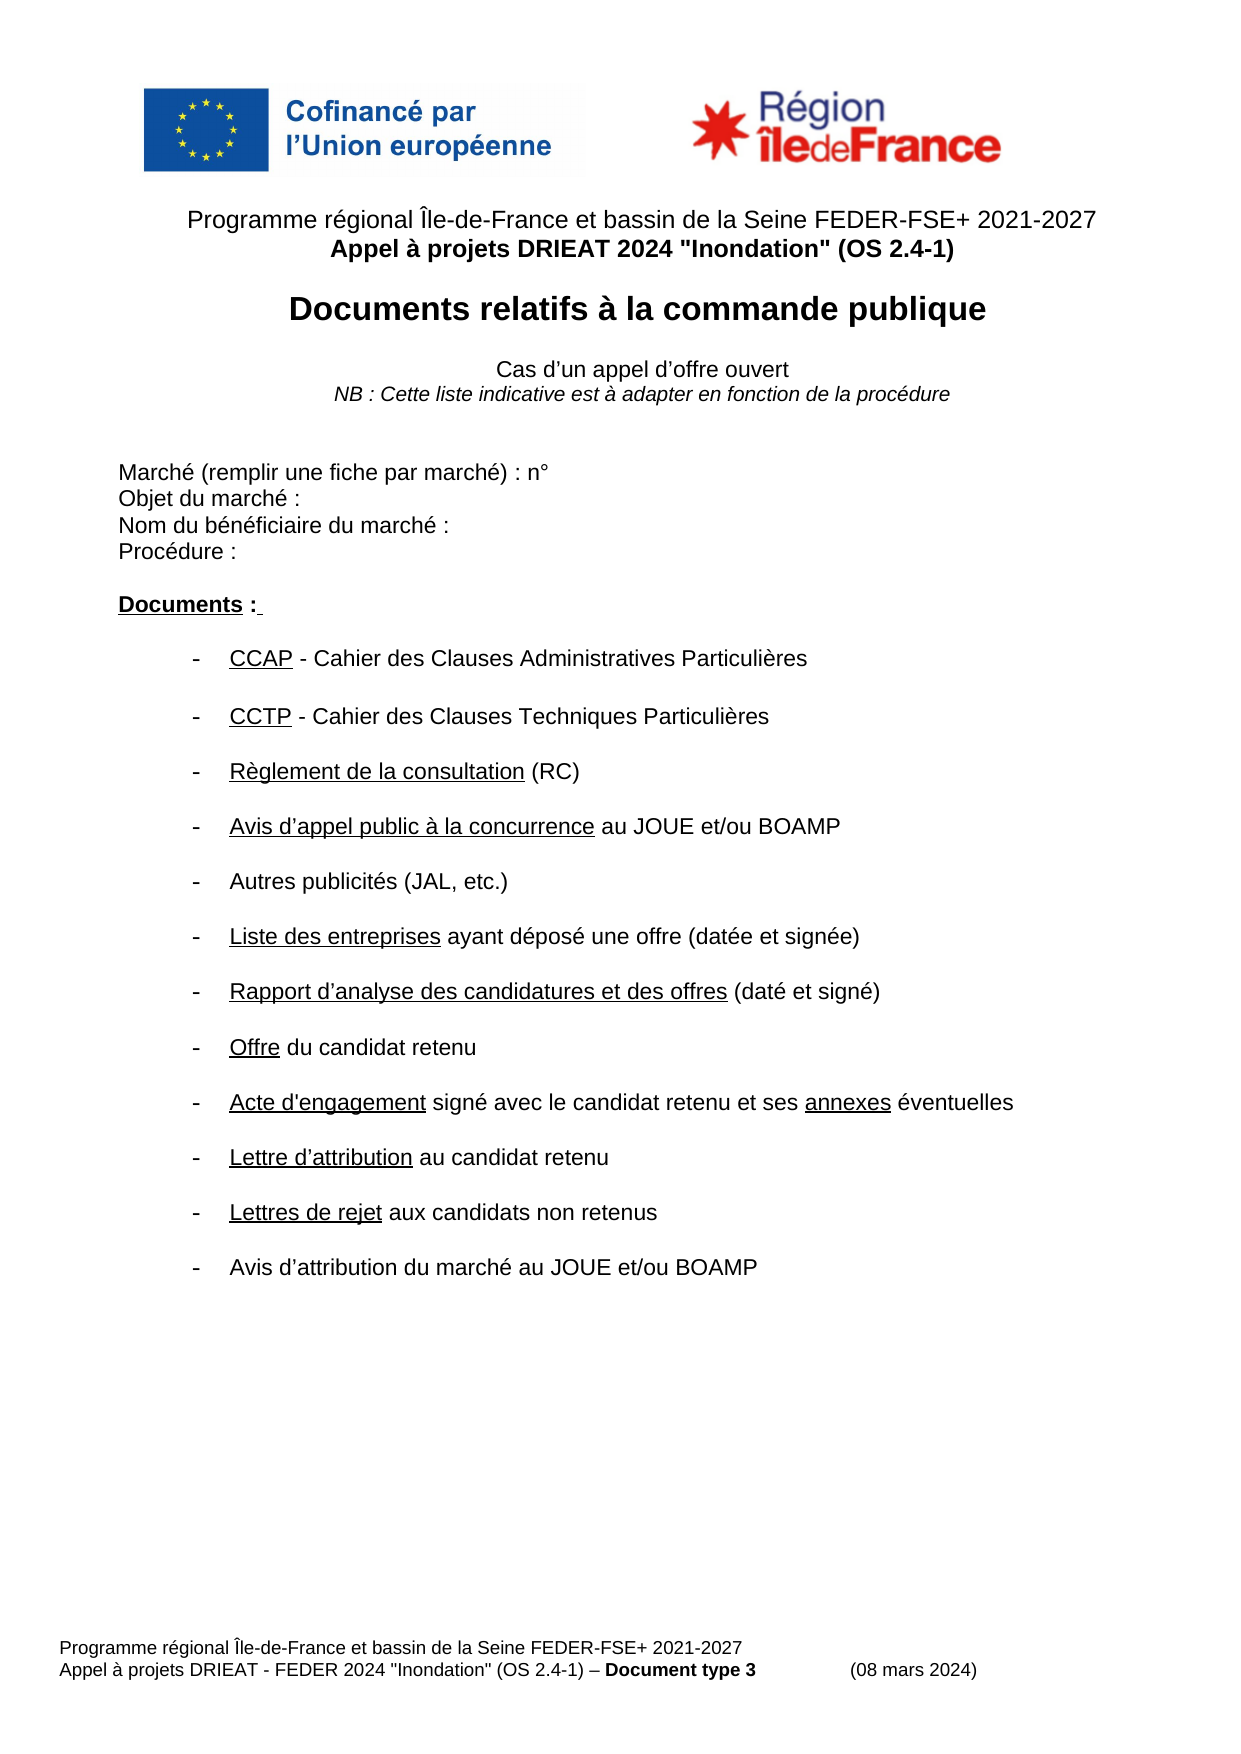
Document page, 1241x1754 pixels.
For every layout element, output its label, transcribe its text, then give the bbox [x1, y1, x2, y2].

list Acte d'engagement signé avec le candidat retenu et ses annexes éventuelles [192, 1087, 1167, 1115]
list CCAP - Cahier des Clauses Administratives Particulières [192, 643, 1167, 672]
text Nom du bénéficiaire du marché : [118, 512, 1167, 538]
text Appel à projets DRIEAT 2024 "Inondation" (OS 2.4-1) [118, 234, 1167, 262]
text Procédure : [118, 538, 1167, 564]
text Programme régional Île-de-France et bassin de la Seine FEDER-FSE+ 2021-2027 [118, 205, 1167, 234]
text Objet du marché : [118, 485, 1167, 512]
text NB : Cette liste indicative est à adapter en fonction de la procédure [118, 382, 1167, 406]
list Liste des entreprises ayant déposé une offre (datée et signée) [192, 921, 1167, 950]
list Avis d’attribution du marché au JOUE et/ou BOAMP [192, 1252, 1167, 1281]
list CCTP - Cahier des Clauses Techniques Particulières [192, 701, 1167, 730]
text Documents relatifs à la commande publique Cas d’un appel d’offre ouvert [118, 289, 1167, 382]
list Règlement de la consultation (RC) [192, 756, 1167, 785]
list Offre du candidat retenu [192, 1032, 1167, 1060]
list Avis d’appel public à la concurrence au JOUE et/ou BOAMP [192, 811, 1167, 840]
list Autres publicités (JAL, etc.) [192, 866, 1167, 895]
list Lettres de rejet aux candidats non retenus [192, 1197, 1167, 1226]
picture [138, 83, 586, 177]
list Rapport d’analyse des candidatures et des offres (daté et signé) [192, 976, 1167, 1005]
text Documents : [118, 591, 1167, 617]
list Lettre d’attribution au candidat retenu [192, 1142, 1167, 1171]
picture [658, 73, 1035, 177]
text Marché (remplir une fiche par marché) : n° [118, 459, 1167, 485]
